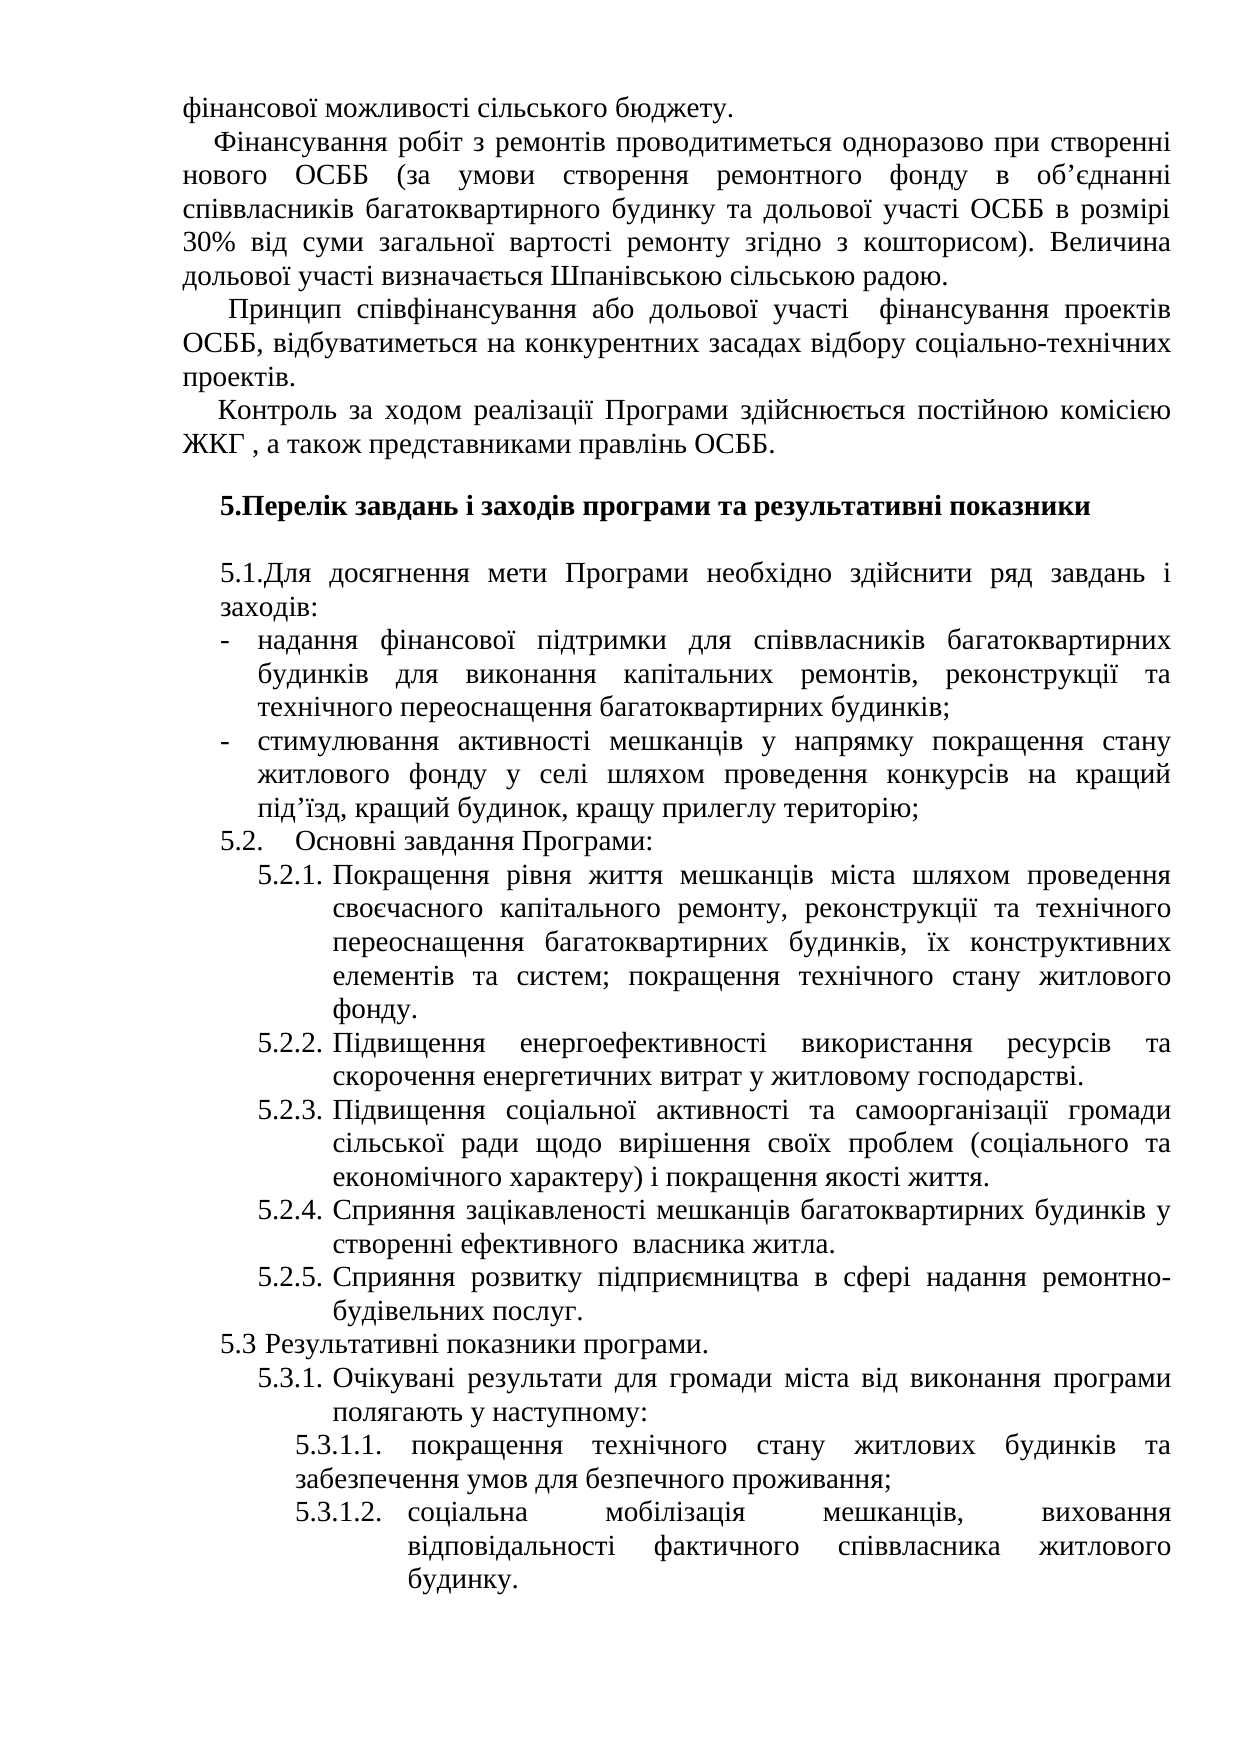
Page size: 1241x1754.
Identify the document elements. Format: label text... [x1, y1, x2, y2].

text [182, 90, 1172, 124]
list Підвищення соціальної активності та самоорганізації громади сільської ради щодо вирішення своїх проблем (соціального та економічного характеру) і покращення якості життя. [257, 1092, 1172, 1192]
list Підвищення енергоефективності використання ресурсів та скорочення енергетичних витрат у житловому господарстві. [257, 1025, 1172, 1092]
list Очікувані результати для громади міста від виконання програми полягають у наступному: [257, 1360, 1172, 1427]
list Результативні показники програми. [220, 1327, 1172, 1360]
list Сприяння розвитку підприємництва в сфері надання ремонтно-будівельних послуг. [257, 1259, 1172, 1327]
text Принцип співфінансування або дольової участі фінансування проектів ОСББ, відбуватиметься на конкурентних засадах відбору соціально-технічних проектів. [182, 292, 1172, 392]
list соціальна мобілізація мешканців, виховання відповідальності фактичного співвласника житлового будинку. [295, 1494, 1172, 1595]
list Сприяння зацікавленості мешканців багатоквартирних будинків у створенні ефективного власника житла. [257, 1192, 1172, 1259]
list стимулювання активності мешканців у напрямку покращення стану житлового фонду у селі шляхом проведення конкурсів на кращий під’їзд, кращий будинок, кращу прилеглу територію; [220, 723, 1172, 823]
list надання фінансової підтримки для співвласників багатоквартирних будинків для виконання капітальних ремонтів, реконструкції та технічного переоснащення багатоквартирних будинків; [220, 622, 1172, 723]
text 5.1.Для досягнення мети Програми необхідно здійснити ряд завдань і заходів: [220, 555, 1172, 622]
text Контроль за ходом реалізації Програми здійснюється постійною комісією ЖКГ , а також представниками правлінь ОСББ. [182, 392, 1172, 459]
text 5.3.1.1. покращення технічного стану житлових будинків та забезпечення умов для безпечного проживання; [295, 1427, 1172, 1494]
list Основні завдання Програми: [220, 823, 1172, 857]
text Фінансування робіт з ремонтів проводитиметься одноразово при створенні нового ОСББ (за умови створення ремонтного фонду в об’єднанні співвласників багатоквартирного будинку та дольової участі ОСББ в розмірі 30% від суми загальної вартості ремонту згідно з кошторисом). Величина дольової участі визначається Шпанівською сільською радою. [182, 124, 1172, 292]
list Покращення рівня життя мешканців міста шляхом проведення своєчасного капітального ремонту, реконструкції та технічного переоснащення багатоквартирних будинків, їх конструктивних елементів та систем; покращення технічного стану житлового фонду. [257, 857, 1172, 1025]
text 5.Перелік завдань і заходів програми та результативні показники [220, 488, 1172, 522]
